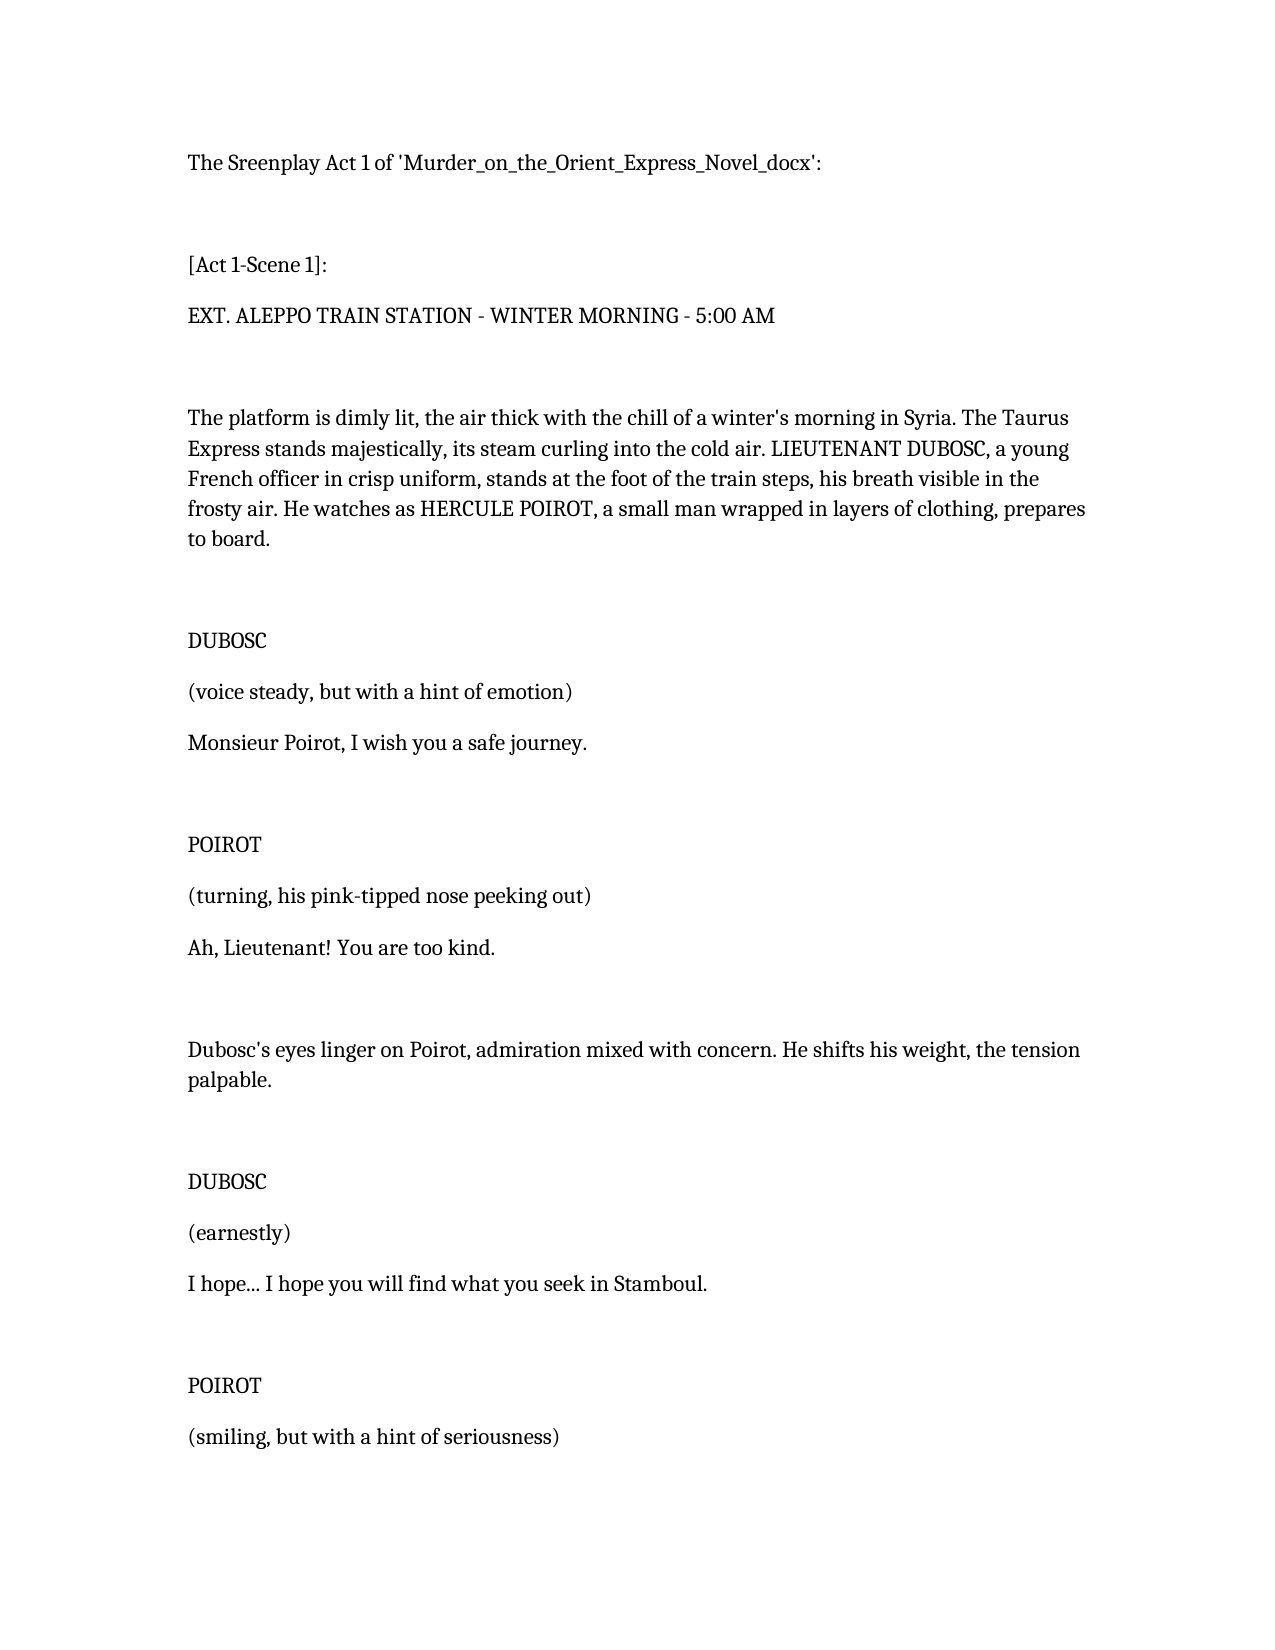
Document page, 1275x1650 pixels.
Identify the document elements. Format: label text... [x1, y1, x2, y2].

text DUBOSC [187, 628, 1087, 654]
text The platform is dimly lit, the air thick with the chill of a winter's morning in Syria. The Taurus Express stands majestically, its steam curling into the cold air. LIEUTENANT DUBOSC, a young French officer in crisp uniform, stands at the foot of the train steps, his breath visible in the frosty air. He watches as HERCULE POIROT, a small man wrapped in layers of clothing, prepares to board. [187, 405, 1087, 552]
text (voice steady, but with a hint of emotion) [187, 679, 1087, 706]
text (turning, his pink-tipped nose peeking out) [187, 883, 1087, 910]
text POIROT [187, 1373, 1087, 1399]
text The Sreenplay Act 1 of 'Murder_on_the_Orient_Express_Novel_docx': [187, 150, 1087, 176]
text DUBOSC [187, 1169, 1087, 1195]
text (smiling, but with a hint of seriousness) [187, 1424, 1087, 1450]
text Monsieur Poirot, I wish you a safe journey. [187, 730, 1087, 757]
text (earnestly) [187, 1220, 1087, 1246]
text Ah, Lieutenant! You are too kind. [187, 934, 1087, 961]
text Dubosc's eyes linger on Poirot, admiration mixed with concern. He shifts his weight, the tension palpable. [187, 1036, 1087, 1093]
text I hope... I hope you will find what you seek in Stamboul. [187, 1271, 1087, 1297]
text POIROT [187, 832, 1087, 859]
text [Act 1-Scene 1]: [187, 252, 1087, 278]
text EXT. ALEPPO TRAIN STATION - WINTER MORNING - 5:00 AM [187, 303, 1087, 329]
